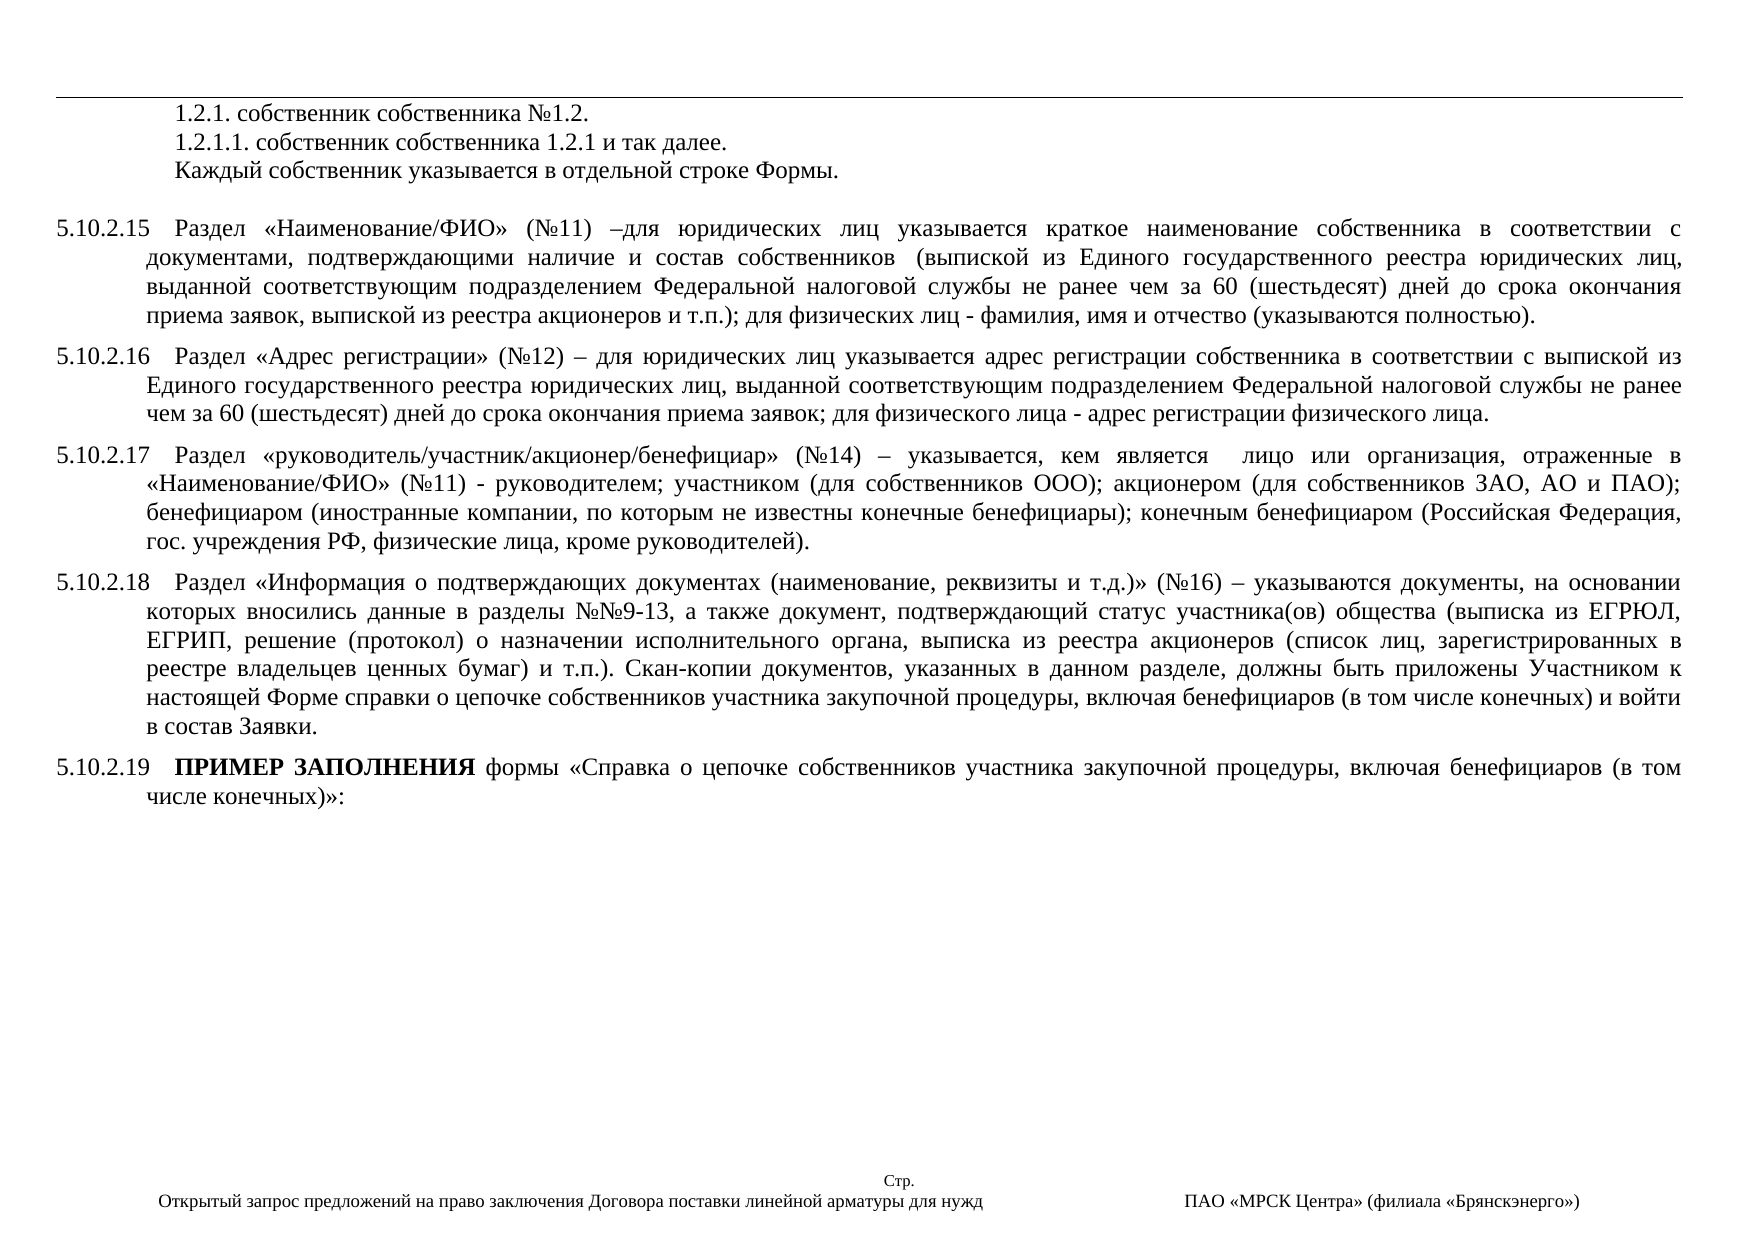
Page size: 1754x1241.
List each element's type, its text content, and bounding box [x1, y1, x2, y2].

list Пример заполнения формы «Справка о цепочке собственников участника закупочной процедуры, включая бенефициаров (в том числе конечных)»: [56, 752, 1683, 810]
list Раздел «Информация о подтверждающих документах (наименование, реквизиты и т.д.)» (№16) – указываются документы, на основании которых вносились данные в разделы №№9-13, а также документ, подтверждающий статус участника(ов) общества (выписка из ЕГРЮЛ, ЕГРИП, решение (протокол) о назначении исполнительного органа, выписка из реестра акционеров (список лиц, зарегистрированных в реестре владельцев ценных бумаг) и т.п.). Скан-копии документов, указанных в данном разделе, должны быть приложены Участником к настоящей Форме справки о цепочке собственников участника закупочной процедуры, включая бенефициаров (в том числе конечных) и войти в состав Заявки. [56, 567, 1683, 740]
list Раздел «Адрес регистрации» (№12) – для юридических лиц указывается адрес регистрации собственника в соответствии с выпиской из Единого государственного реестра юридических лиц, выданной соответствующим подразделением Федеральной налоговой службы не ранее чем за 60 (шестьдесят) дней до срока окончания приема заявок; для физического лица - адрес регистрации физического лица. [56, 341, 1683, 427]
text 1.2.1.1. собственник собственника 1.2.1 и так далее. [56, 127, 1683, 156]
text 1.2.1. собственник собственника №1.2. [56, 98, 1683, 127]
list Раздел «Наименование/ФИО» (№11) –для юридических лиц указывается краткое наименование собственника в соответствии с документами, подтверждающими наличие и состав собственников (выпиской из Единого государственного реестра юридических лиц, выданной соответствующим подразделением Федеральной налоговой службы не ранее чем за 60 (шестьдесят) дней до срока окончания приема заявок, выпиской из реестра акционеров и т.п.); для физических лиц - фамилия, имя и отчество (указываются полностью). [56, 213, 1683, 328]
text Каждый собственник указывается в отдельной строке Формы. [56, 156, 1683, 184]
list Раздел «руководитель/участник/акционер/бенефициар» (№14) – указывается, кем является лицо или организация, отраженные в «Наименование/ФИО» (№11) - руководителем; участником (для собственников ООО); акционером (для собственников ЗАО, АО и ПАО); бенефициаром (иностранные компании, по которым не известны конечные бенефициары); конечным бенефициаром (Российская Федерация, гос. учреждения РФ, физические лица, кроме руководителей). [56, 440, 1683, 555]
